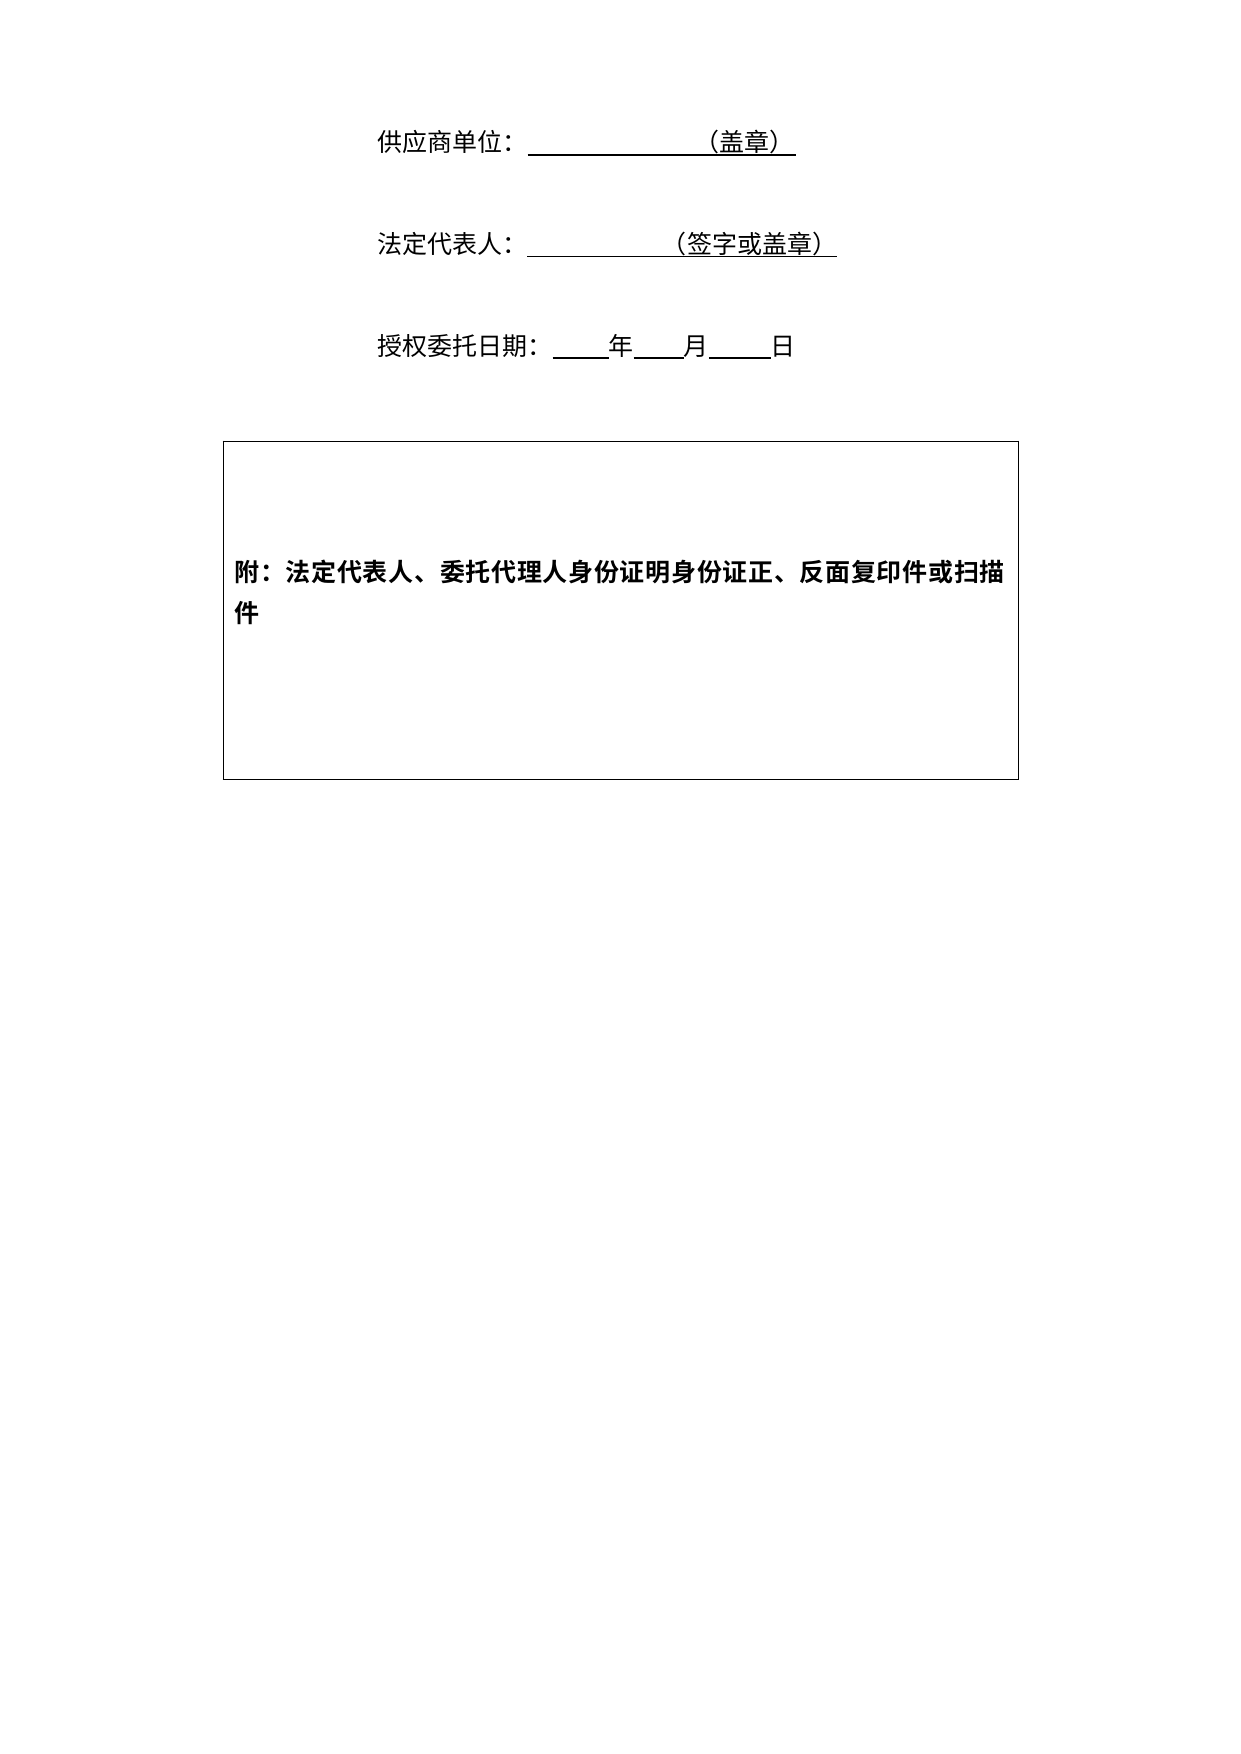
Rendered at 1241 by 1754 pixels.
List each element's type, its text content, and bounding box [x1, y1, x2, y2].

text 供应商单位： （盖章） [177, 108, 1063, 174]
text 授权委托日期： 年 月 日 [177, 312, 1063, 377]
text 法定代表人： （签字或盖章） [177, 210, 1063, 275]
table_header 附：法定代表人、委托代理人身份证明身份证正、反面复印件或扫描件 [224, 442, 1018, 779]
